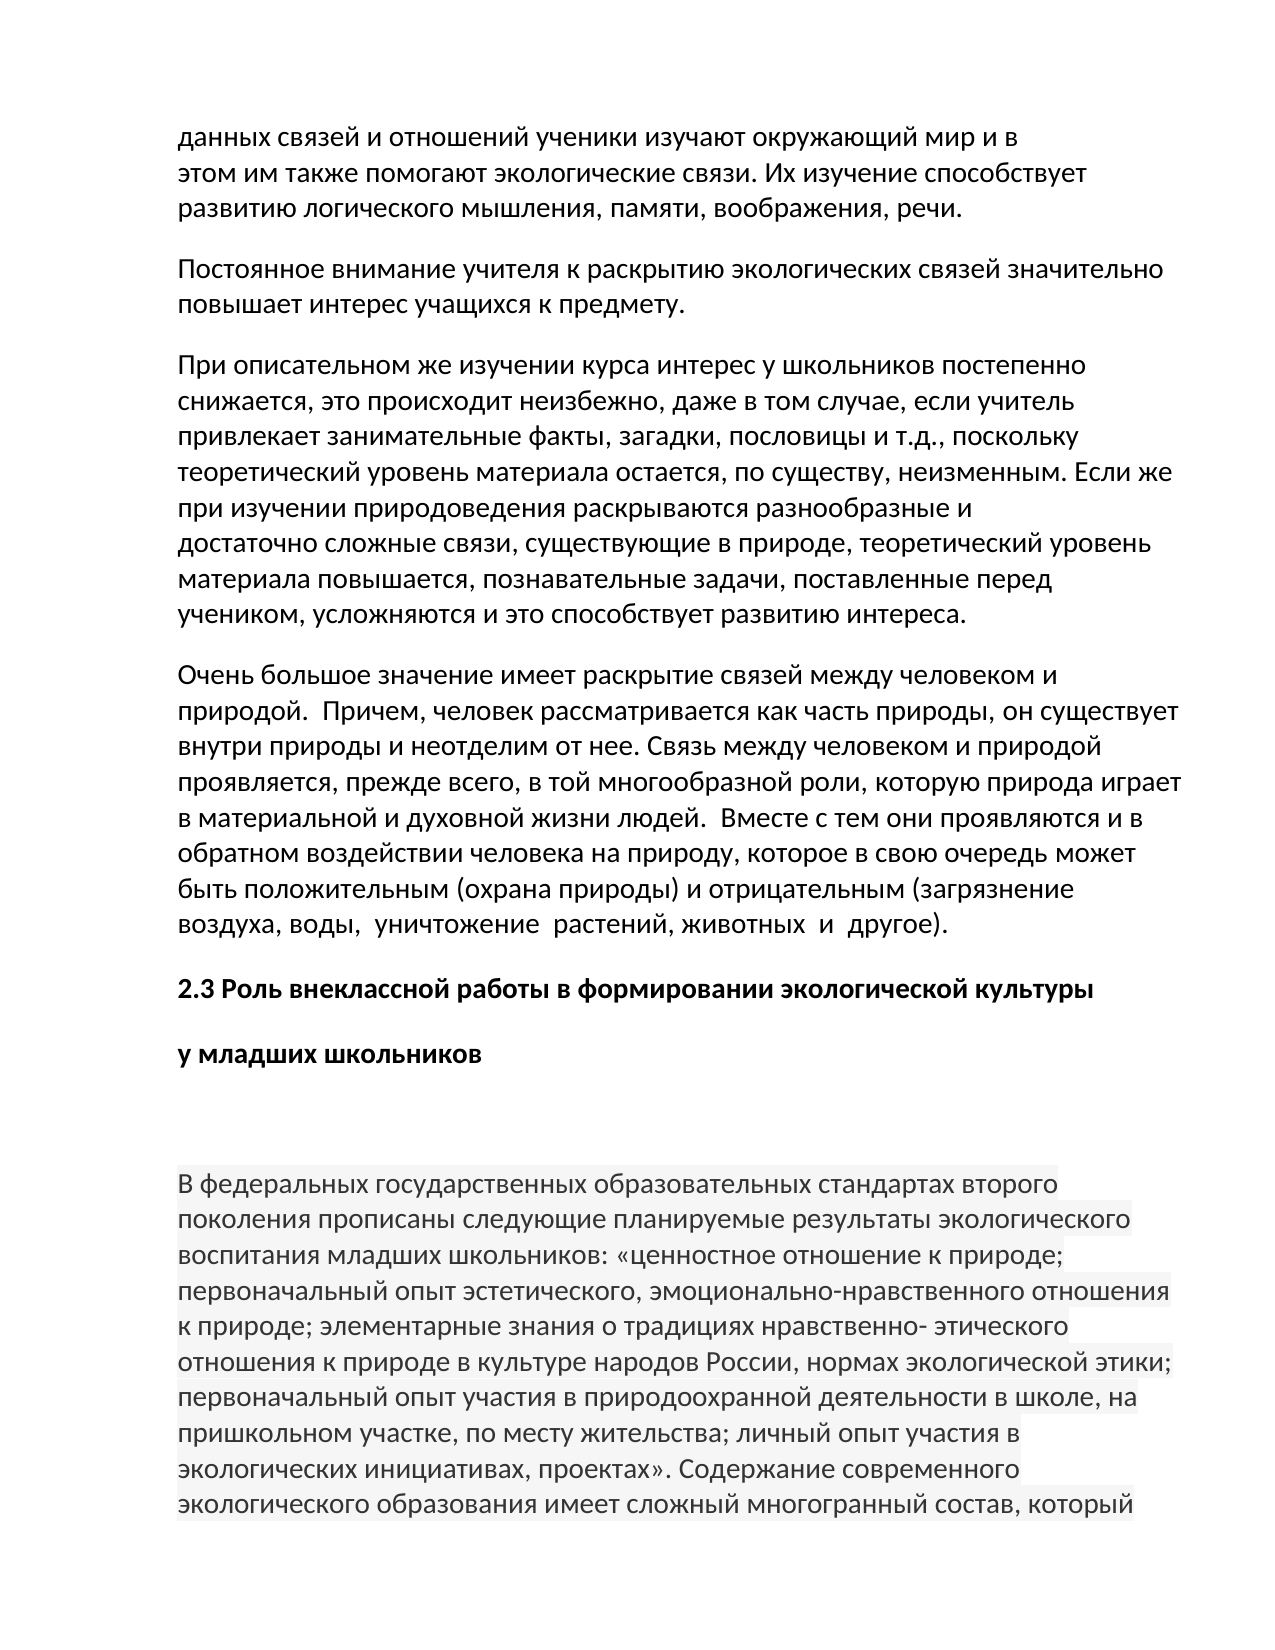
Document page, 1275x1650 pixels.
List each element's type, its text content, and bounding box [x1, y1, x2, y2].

text у младших школьников [177, 1035, 1186, 1071]
text Очень большое значение имеет раскрытие связей между человеком и природой. Причем, человек рассматривается как часть природы, он существует внутри природы и неотделим от нее. Связь между человеком и природой проявляется, прежде всего, в той многообразной роли, которую природа играет в материальной и духовной жизни людей. Вместе с тем они проявляются и в обратном воздействии человека на природу, которое в свою очередь может быть положительным (охрана природы) и отрицательным (загрязнение воздуха, воды, уничтожение растений, животных и другое). [177, 656, 1186, 941]
text Постоянное внимание учителя к раскрытию экологических связей значительно повышает интерес учащихся к предмету. [177, 250, 1186, 321]
text 2.3 Роль внеклассной работы в формировании экологической культуры [177, 970, 1186, 1006]
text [177, 118, 1186, 225]
text При описательном же изучении курса интерес у школьников постепенно снижается, это происходит неизбежно, даже в том случае, если учитель привлекает занимательные факты, загадки, пословицы и т.д., поскольку теоретический уровень материала остается, по существу, неизменным. Если же при изучении природоведения раскрываются разнообразные и достаточно сложные связи, существующие в природе, теоретический уровень материала повышается, познавательные задачи, поставленные перед учеником, усложняются и это способствует развитию интереса. [177, 346, 1186, 631]
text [177, 1165, 1186, 1521]
